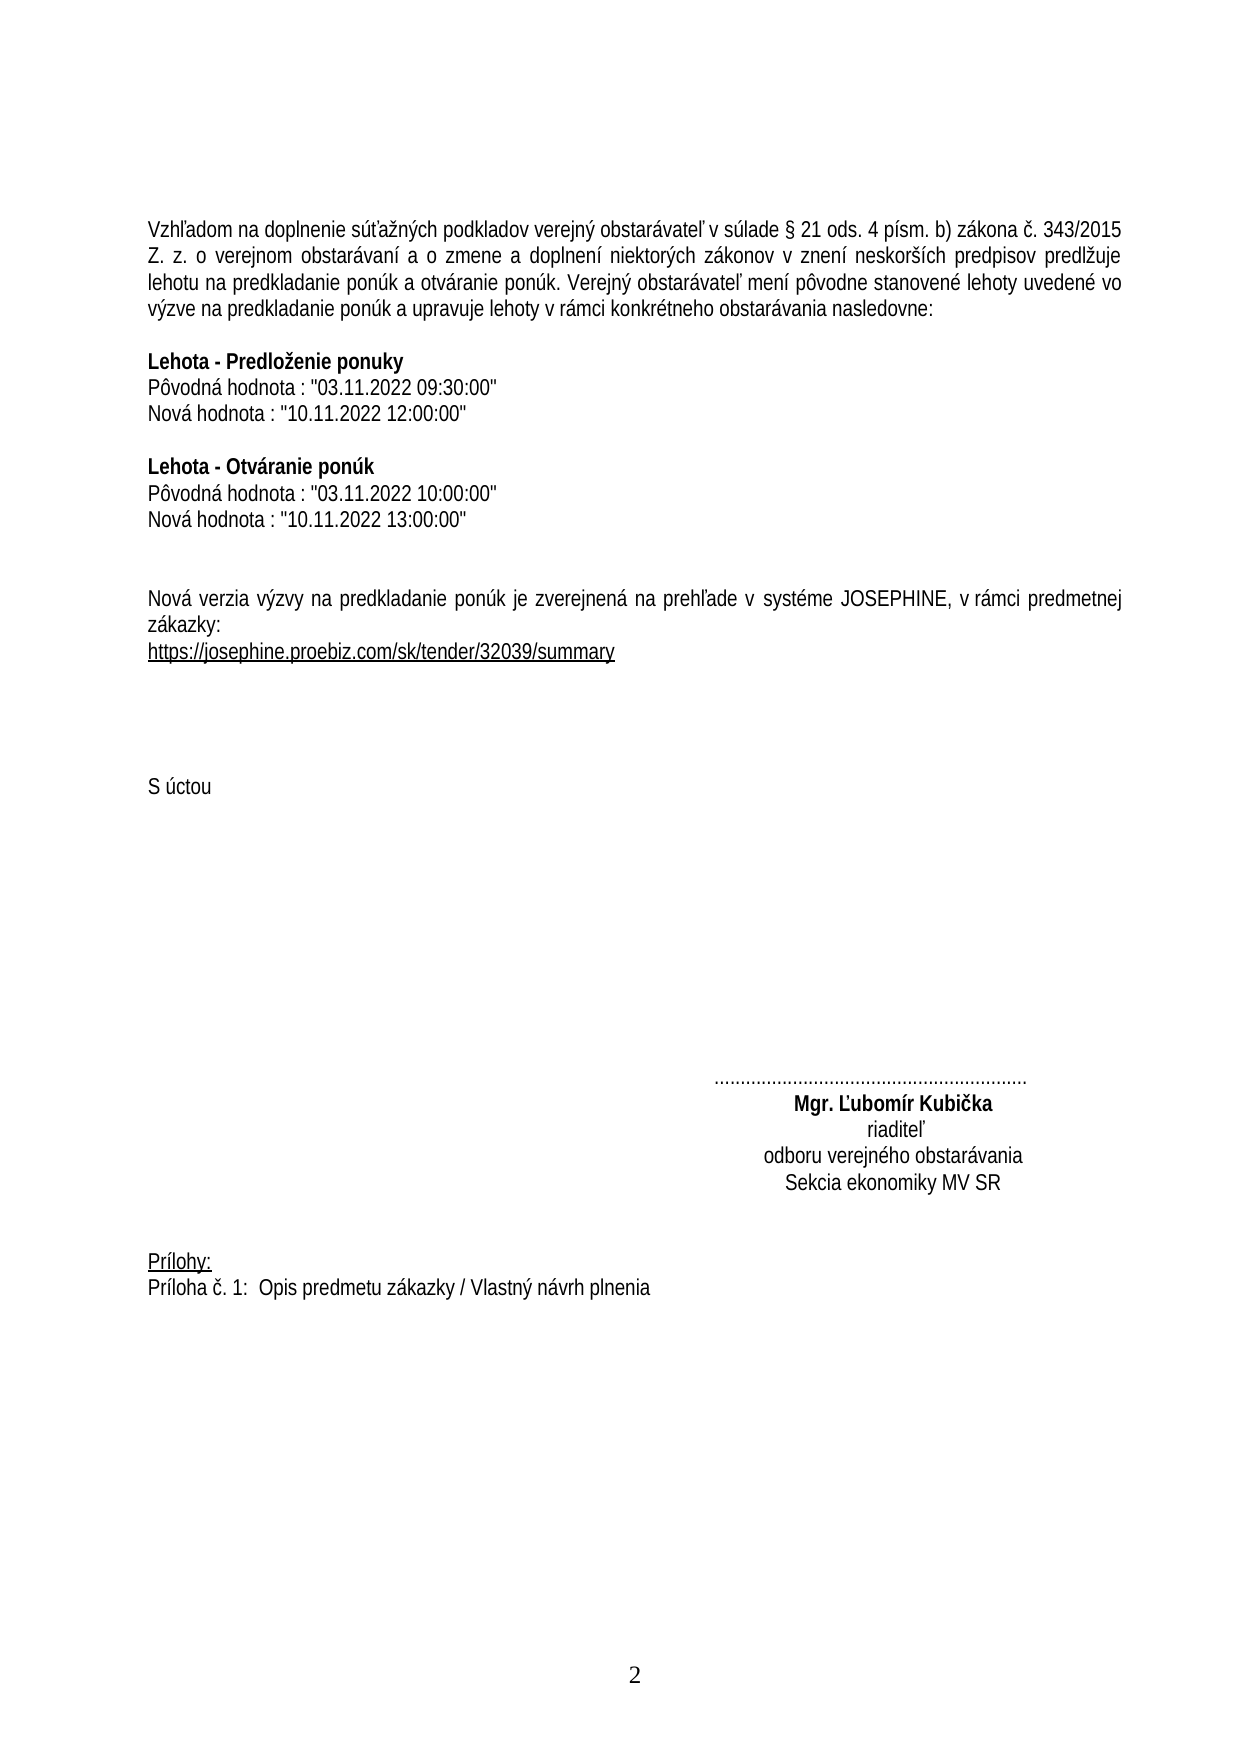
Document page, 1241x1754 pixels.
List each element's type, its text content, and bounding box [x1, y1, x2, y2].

text Vzhľadom na doplnenie súťažných podkladov verejný obstarávateľ v súlade § 21 ods. 4 písm. b) zákona č. 343/2015 Z. z. o verejnom obstarávaní a o zmene a doplnení niektorých zákonov v znení neskorších predpisov predlžuje lehotu na predkladanie ponúk a otváranie ponúk. Verejný obstarávateľ mení pôvodne stanovené lehoty uvedené vo výzve na predkladanie ponúk a upravuje lehoty v rámci konkrétneho obstarávania nasledovne: [148, 216, 1122, 321]
text https://josephine.proebiz.com/sk/tender/32039/summary [148, 638, 1122, 664]
text S úctou [148, 773, 1122, 799]
table_header ............................................................ [609, 1063, 1122, 1089]
text Prílohy: [148, 1248, 1122, 1274]
text Nová hodnota : "10.11.2022 12:00:00" [148, 400, 1122, 427]
text odboru verejného obstarávania [590, 1142, 1122, 1168]
text Mgr. Ľubomír Kubička [590, 1089, 1122, 1116]
text Nová hodnota : "10.11.2022 13:00:00" [148, 506, 1122, 532]
text riaditeľ [590, 1116, 1122, 1142]
text Príloha č. 1: Opis predmetu zákazky / Vlastný návrh plnenia [148, 1274, 1122, 1300]
text Nová verzia výzvy na predkladanie ponúk je zverejnená na prehľade v systéme JOSEPHINE, v rámci predmetnej zákazky: [148, 585, 1122, 638]
text Sekcia ekonomiky MV SR [148, 1168, 1122, 1195]
text Pôvodná hodnota : "03.11.2022 10:00:00" [148, 479, 1122, 506]
text Pôvodná hodnota : "03.11.2022 09:30:00" [148, 374, 1122, 400]
text Lehota - Otváranie ponúk [148, 453, 1122, 479]
text Lehota - Predloženie ponuky [148, 348, 1122, 374]
